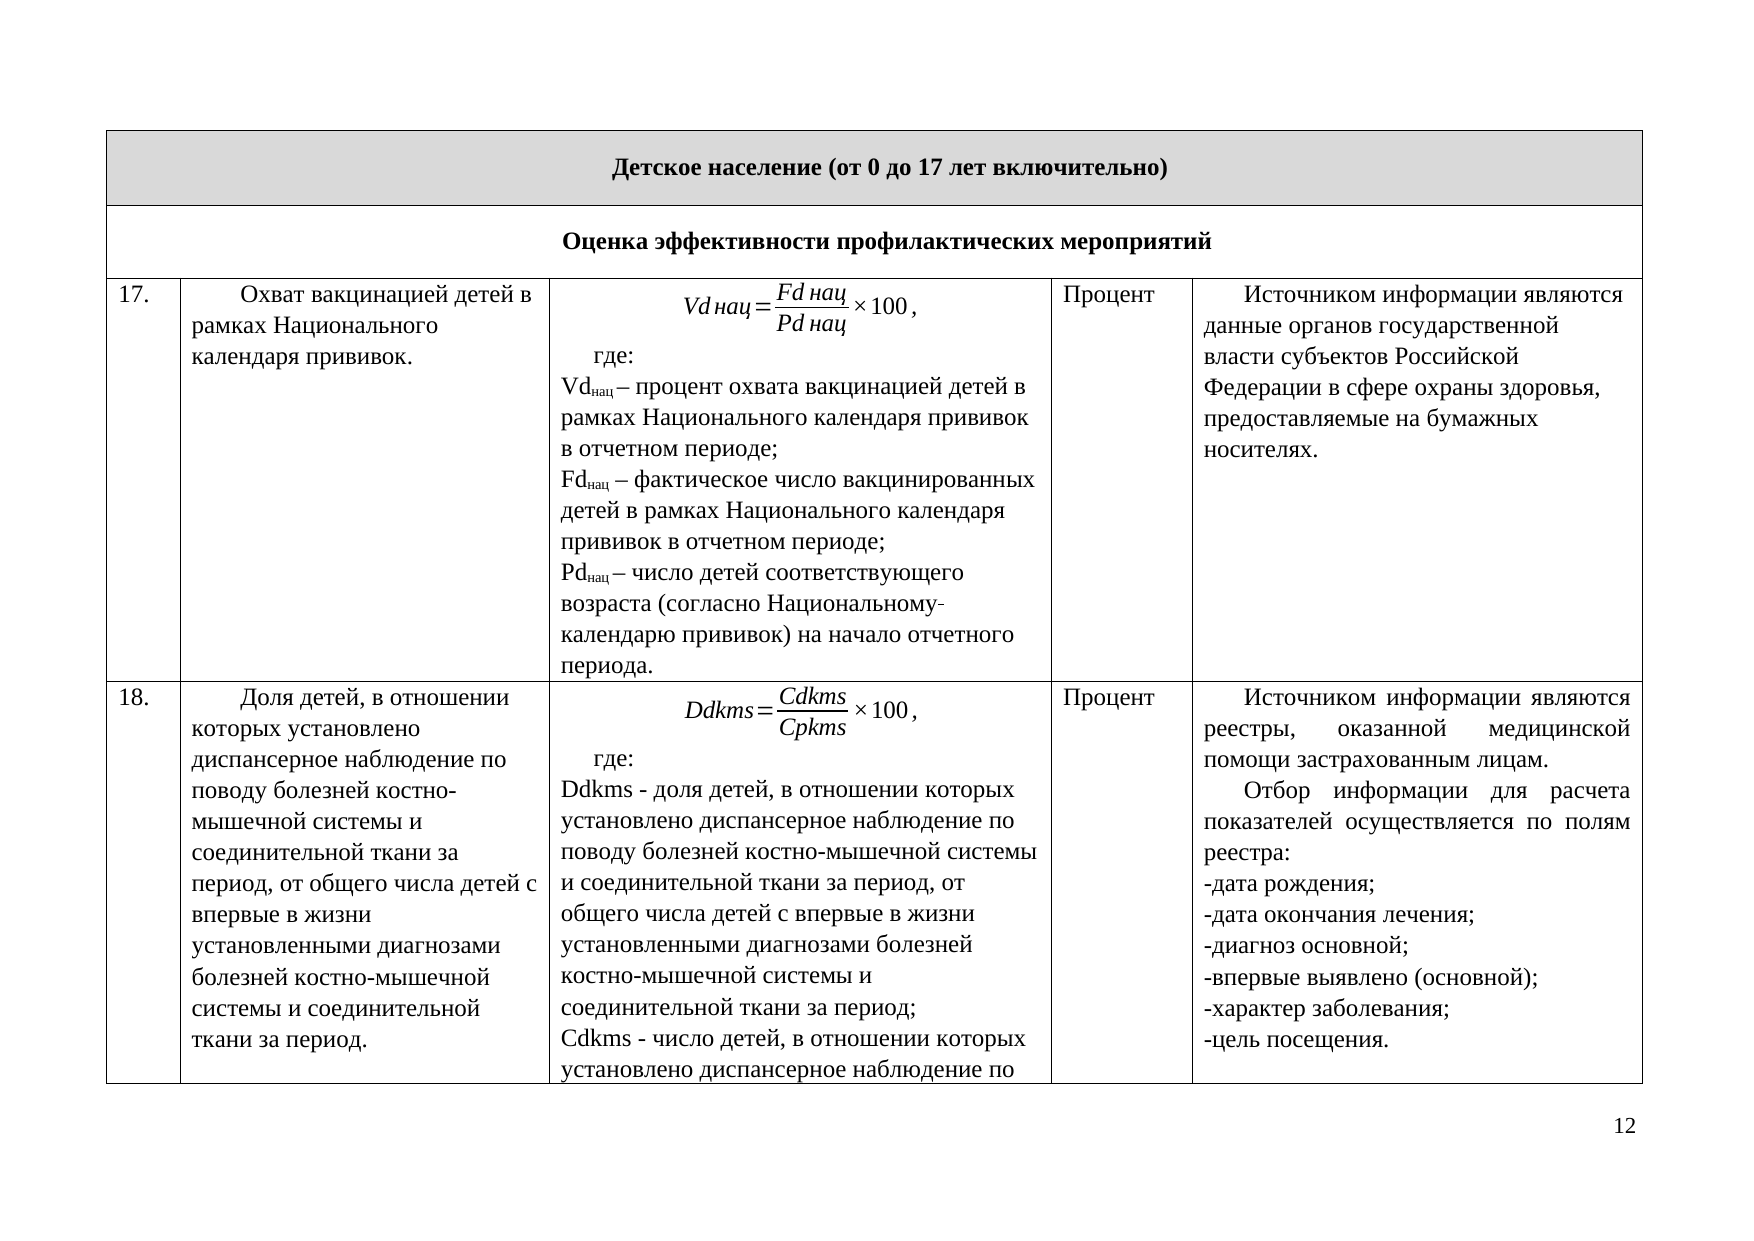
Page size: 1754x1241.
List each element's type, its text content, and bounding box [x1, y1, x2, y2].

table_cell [550, 682, 1051, 1082]
table_cell Охват вакцинацией детей в рамках Национального календаря прививок. [181, 279, 549, 681]
table_cell Процент [1052, 279, 1192, 681]
table_cell где: Vdнац – процент охвата вакцинацией детей в рамках Национального календаря прививок в отчетном периоде; Fdнац – фактическое число вакцинированных детей в рамках Национального календаря прививок в отчетном периоде; Pdнац – число детей соответствующего возраста (согласно Национальному календарю прививок) на начало отчетного периода. [550, 279, 1051, 681]
table_cell Источником информации являются данные органов государственной власти субъектов Российской Федерации в сфере охраны здоровья, предоставляемые на бумажных носителях. [1193, 279, 1642, 681]
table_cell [181, 682, 549, 1082]
table_cell Оценка эффективности профилактических мероприятий [107, 206, 1642, 278]
table_cell Процент [1052, 682, 1192, 1082]
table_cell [1193, 682, 1642, 1082]
table_cell 18. [107, 682, 180, 1082]
table_cell Детское население (от 0 до 17 лет включительно) [107, 131, 1642, 205]
table_cell 17. [107, 279, 180, 681]
